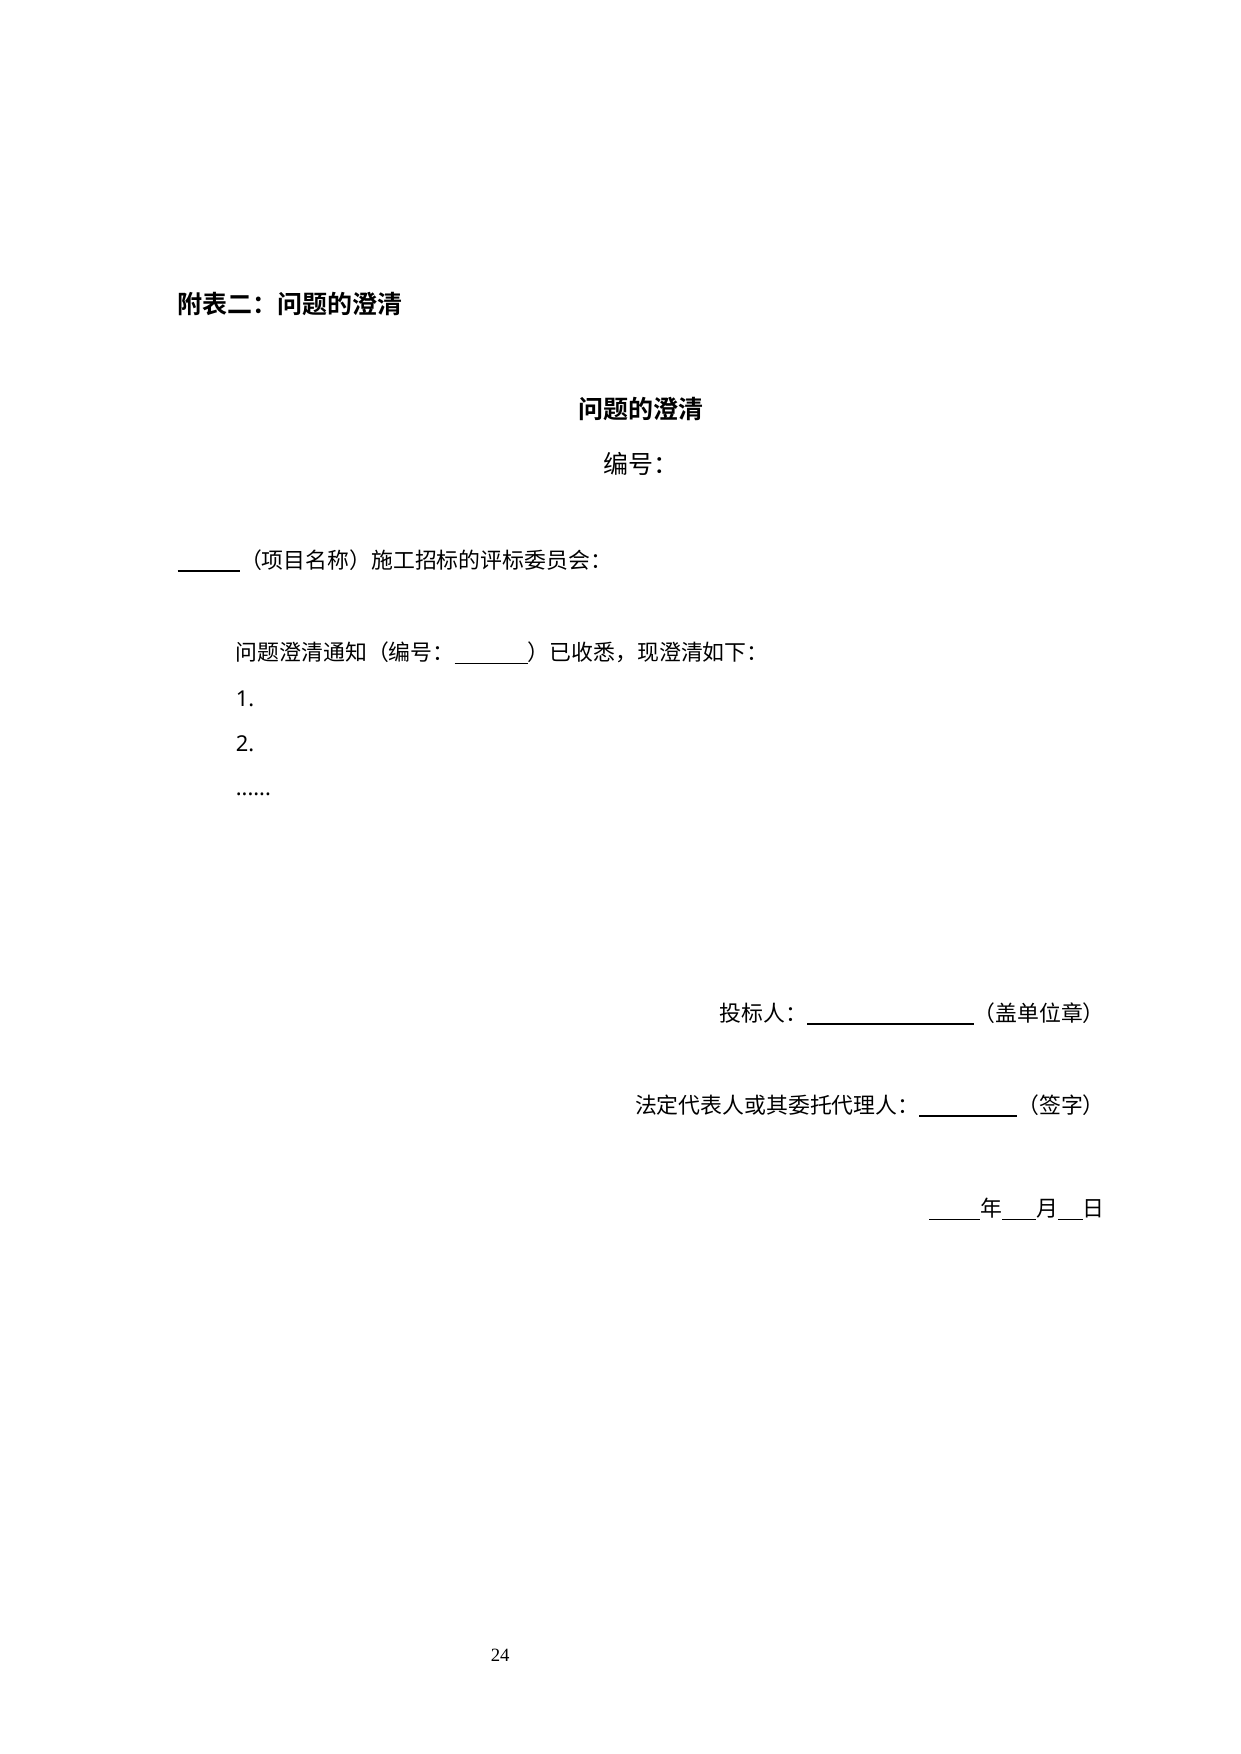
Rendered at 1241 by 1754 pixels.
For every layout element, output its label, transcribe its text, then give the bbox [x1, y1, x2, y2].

text （项目名称）施工招标的评标委员会： [177, 543, 1104, 575]
text 问题的澄清 [177, 390, 1104, 426]
text ...... [177, 772, 1104, 802]
text 1. [177, 683, 1104, 713]
text 投标人： （盖单位章） [177, 996, 1104, 1027]
text 问题澄清通知（编号： ）已收悉，现澄清如下： [177, 635, 1104, 667]
text 编号： [177, 444, 1104, 480]
text 年 月 日 [177, 1180, 1104, 1226]
text 2. [177, 728, 1104, 757]
text 附表二：问题的澄清 [177, 284, 1104, 321]
text 法定代表人或其委托代理人： （签字） [177, 1088, 1104, 1119]
